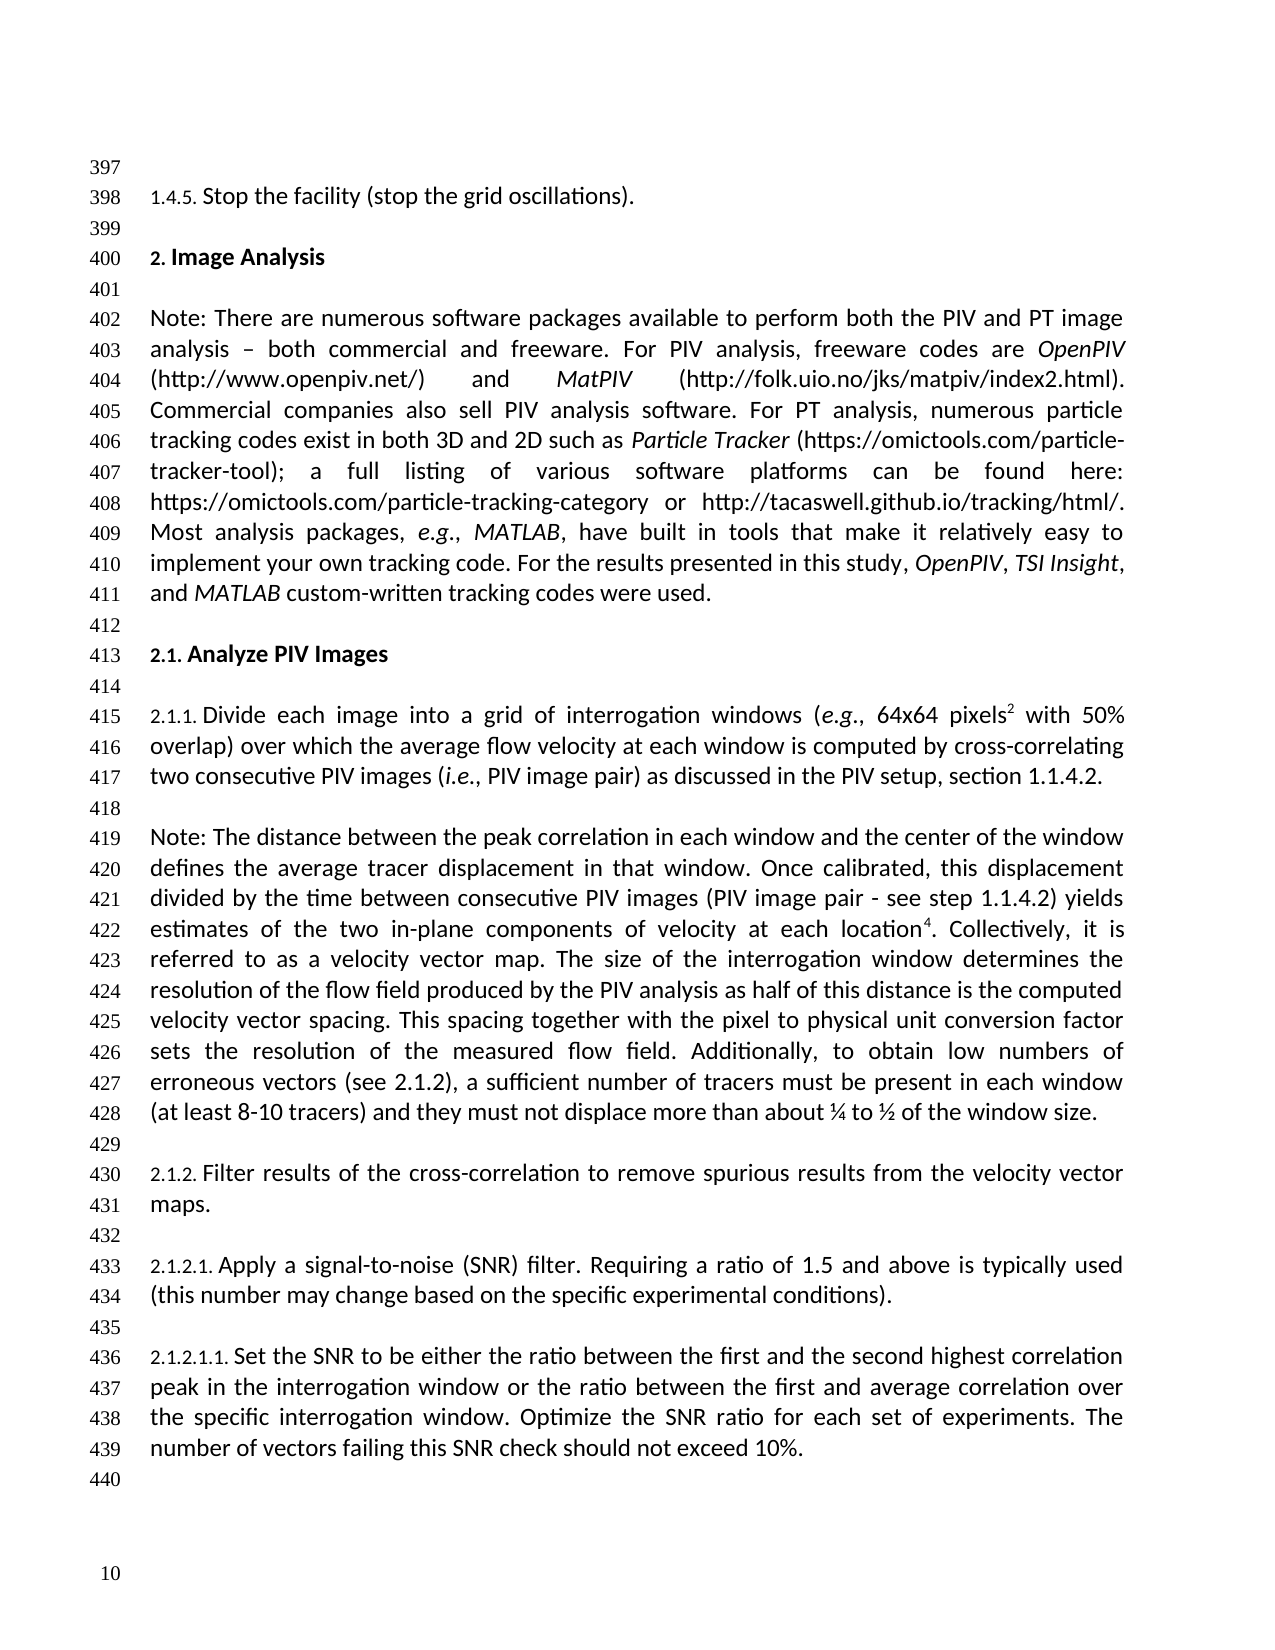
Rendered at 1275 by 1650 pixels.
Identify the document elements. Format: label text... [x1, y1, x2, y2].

list Set the SNR to be either the ratio between the first and the second highest correlation peak in the interrogation window or the ratio between the first and average correlation over the specific interrogation window. Optimize the SNR ratio for each set of experiments. The number of vectors failing this SNR check should not exceed 10%. [150, 1340, 1125, 1462]
text Note: There are numerous software packages available to perform both the PIV and PT image analysis – both commercial and freeware. For PIV analysis, freeware codes are OpenPIV (http://www.openpiv.net/) and MatPIV (http://folk.uio.no/jks/matpiv/index2.html). Commercial companies also sell PIV analysis software. For PT analysis, numerous particle tracking codes exist in both 3D and 2D such as Particle Tracker (https://omictools.com/particle-tracker-tool); a full listing of various software platforms can be found here: https://omictools.com/particle-tracking-category or http://tacaswell.github.io/tracking/html/. Most analysis packages, e.g., MATLAB, have built in tools that make it relatively easy to implement your own tracking code. For the results presented in this study, OpenPIV, TSI Insight, and MATLAB custom-written tracking codes were used. [150, 303, 1125, 608]
list Stop the facility (stop the grid oscillations). [150, 181, 1125, 211]
list Filter results of the cross-correlation to remove spurious results from the velocity vector maps. [150, 1157, 1125, 1218]
list Divide each image into a grid of interrogation windows (e.g., 64x64 pixels2 with 50% overlap) over which the average flow velocity at each window is computed by cross-correlating two consecutive PIV images (i.e., PIV image pair) as discussed in the PIV setup, section 1.1.4.2. [150, 699, 1125, 791]
list Image Analysis [150, 242, 1125, 272]
text Note: The distance between the peak correlation in each window and the center of the window defines the average tracer displacement in that window. Once calibrated, this displacement divided by the time between consecutive PIV images (PIV image pair - see step 1.1.4.2) yields estimates of the two in-plane components of velocity at each location4. Collectively, it is referred to as a velocity vector map. The size of the interrogation window determines the resolution of the flow field produced by the PIV analysis as half of this distance is the computed velocity vector spacing. This spacing together with the pixel to physical unit conversion factor sets the resolution of the measured flow field. Additionally, to obtain low numbers of erroneous vectors (see 2.1.2), a sufficient number of tracers must be present in each window (at least 8-10 tracers) and they must not displace more than about ¼ to ½ of the window size. [150, 821, 1125, 1127]
list Apply a signal-to-noise (SNR) filter. Requiring a ratio of 1.5 and above is typically used (this number may change based on the specific experimental conditions). [150, 1249, 1125, 1310]
list Analyze PIV Images [150, 638, 1125, 669]
